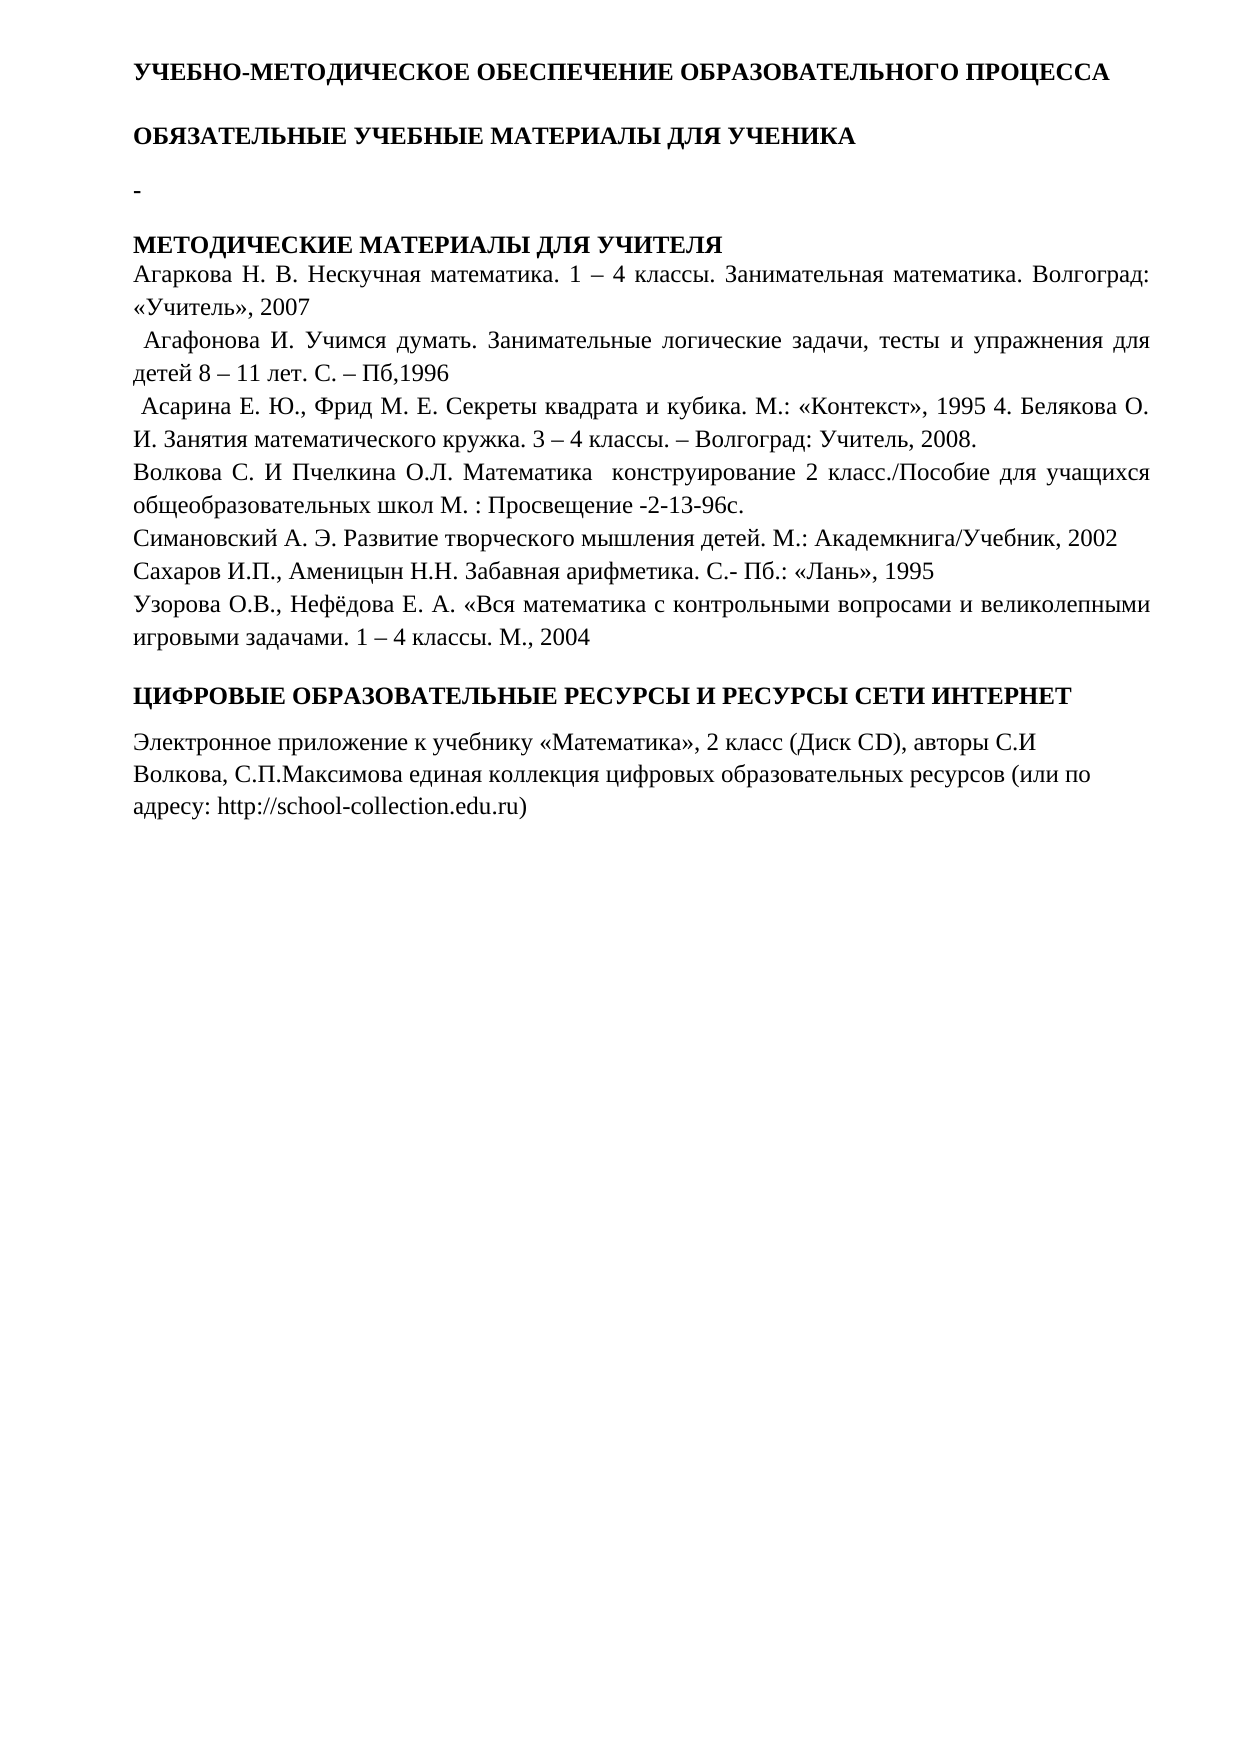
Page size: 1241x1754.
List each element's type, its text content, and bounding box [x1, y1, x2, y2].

text УЧЕБНО-МЕТОДИЧЕСКОЕ ОБЕСПЕЧЕНИЕ ОБРАЗОВАТЕЛЬНОГО ПРОЦЕССА [133, 59, 1152, 86]
list Сахаров И.П., Аменицын Н.Н. Забавная арифметика. С.- Пб.: «Лань», 1995 [133, 556, 1152, 585]
text - [133, 177, 1152, 204]
list Асарина Е. Ю., Фрид М. Е. Секреты квадрата и кубика. М.: «Контекст», 1995 4. Белякова О. И. Занятия математического кружка. 3 – 4 классы. – Волгоград: Учитель, 2008. [133, 391, 1152, 453]
list Агаркова Н. В. Нескучная математика. 1 – 4 классы. Занимательная математика. Волгоград: «Учитель», 2007 [133, 259, 1152, 321]
list Волкова С. И Пчелкина О.Л. Математика конструирование 2 класс./Пособие для учащихся общеобразовательных школ М. : Просвещение -2-13-96с. [133, 457, 1152, 519]
list Симановский А. Э. Развитие творческого мышления детей. М.: Академкнига/Учебник, 2002 [133, 523, 1152, 552]
text ОБЯЗАТЕЛЬНЫЕ УЧЕБНЫЕ МАТЕРИАЛЫ ДЛЯ УЧЕНИКА [133, 122, 1152, 150]
text Электронное приложение к учебнику «Математика», 2 класс (Диск СD), авторы С.И Волкова, С.П.Максимова единая коллекция цифровых образовательных ресурсов (или по адресу: http://school-collection.edu.ru) [133, 727, 1137, 819]
list Агафонова И. Учимся думать. Занимательные логические задачи, тесты и упражнения для детей 8 – 11 лет. С. – Пб,1996 [133, 325, 1152, 387]
text МЕТОДИЧЕСКИЕ МАТЕРИАЛЫ ДЛЯ УЧИТЕЛЯ [133, 232, 1152, 259]
list Узорова О.В., Нефёдова Е. А. «Вся математика с контрольными вопросами и великолепными игровыми задачами. 1 – 4 классы. М., 2004 [133, 589, 1152, 651]
text ЦИФРОВЫЕ ОБРАЗОВАТЕЛЬНЫЕ РЕСУРСЫ И РЕСУРСЫ СЕТИ ИНТЕРНЕТ [133, 682, 1152, 710]
